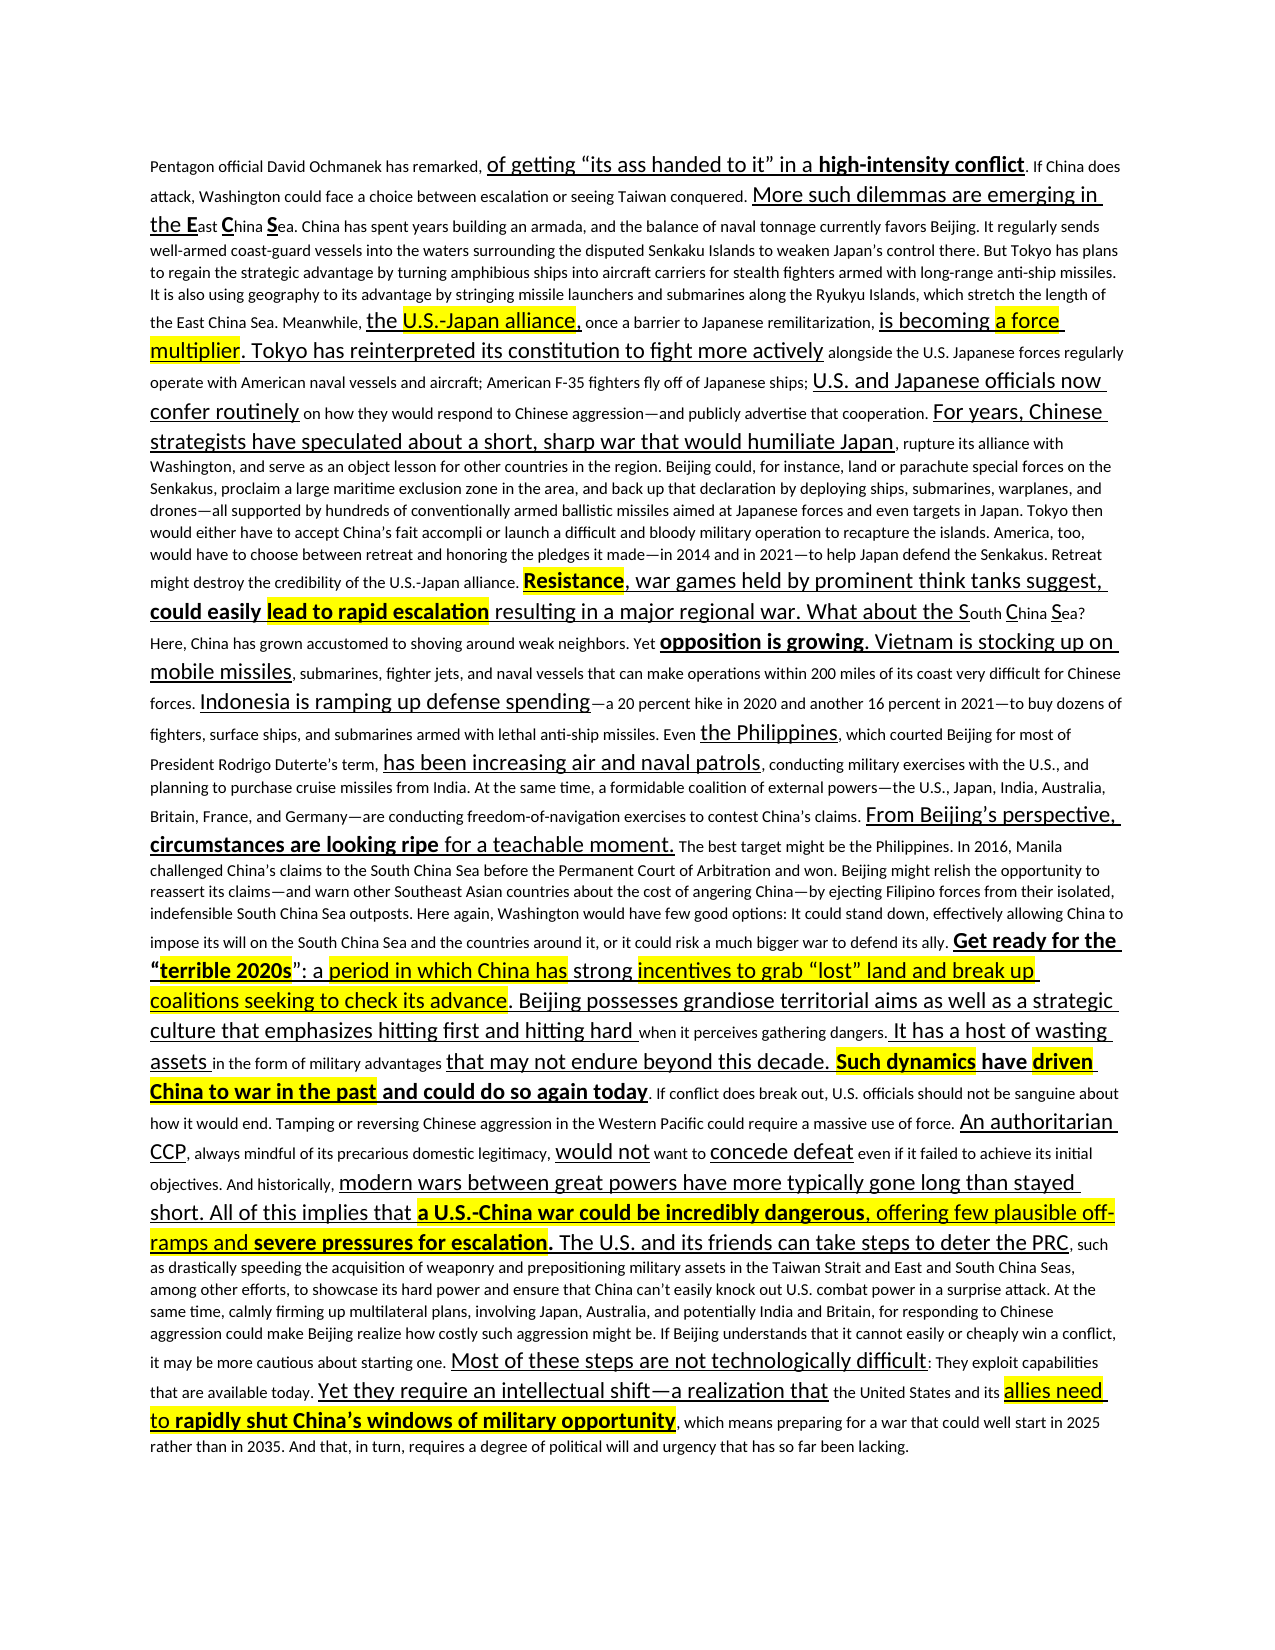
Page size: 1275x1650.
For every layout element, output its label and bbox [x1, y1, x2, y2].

text [150, 150, 1125, 1456]
